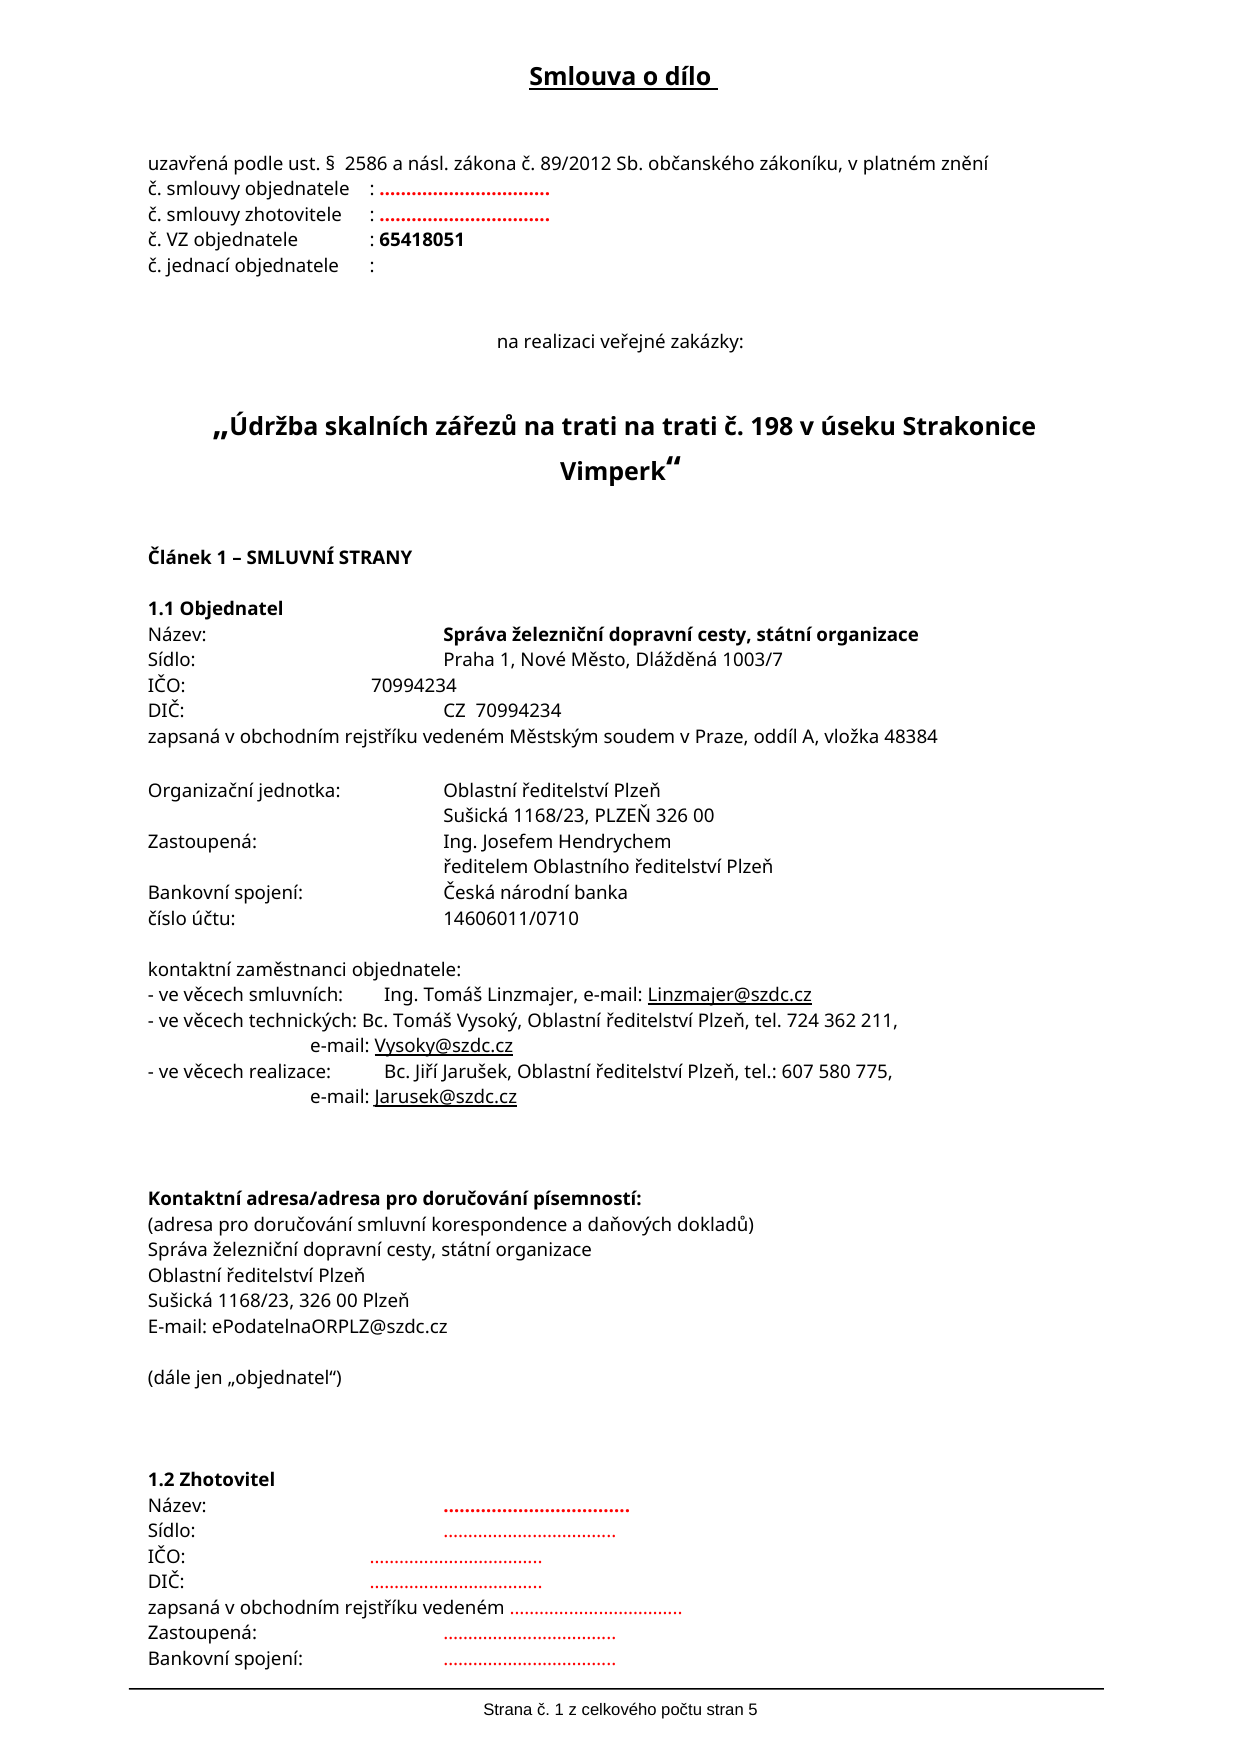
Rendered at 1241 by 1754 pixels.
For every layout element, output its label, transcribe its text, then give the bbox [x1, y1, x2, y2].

text zapsaná v obchodním rejstříku vedeném Městským soudem v Praze, oddíl A, vložka 48384 [148, 723, 1092, 748]
text IČO: 70994234 [148, 672, 1092, 697]
text DIČ: …………………………….. [148, 1568, 1092, 1594]
text Článek 1 – SMLUVNÍ STRANY [148, 544, 1092, 570]
text zapsaná v obchodním rejstříku vedeném …………………………….. [148, 1594, 1092, 1619]
text č. smlouvy zhotovitele : ………………………….. [148, 201, 1092, 227]
text č. VZ objednatele : 65418051 [148, 227, 1092, 252]
text Sušická 1168/23, 326 00 Plzeň [148, 1288, 1092, 1313]
text (adresa pro doručování smluvní korespondence a daňových dokladů) [148, 1211, 1092, 1237]
text Smlouva o dílo [148, 59, 1092, 93]
text Bankovní spojení: …………………………….. [148, 1645, 1092, 1671]
text Sídlo: Praha 1, Nové Město, Dlážděná 1003/7 [148, 646, 1092, 672]
text Sídlo: …………………………….. [148, 1517, 1092, 1543]
text - ve věcech smluvních: Ing. Tomáš Linzmajer, e-mail: Linzmajer@szdc.cz [148, 981, 1092, 1007]
text ředitelem Oblastního ředitelství Plzeň [148, 854, 1092, 879]
text Bankovní spojení: Česká národní banka [148, 879, 1092, 905]
text - ve věcech technických: Bc. Tomáš Vysoký, Oblastní ředitelství Plzeň, tel. 724 362 211, e-mail: Vysoky@szdc.cz [148, 1007, 1092, 1058]
text IČO: …………………………….. [148, 1543, 1092, 1568]
text na realizaci veřejné zakázky: [148, 329, 1092, 354]
text E-mail: ePodatelnaORPLZ@szdc.cz [148, 1313, 1092, 1339]
text číslo účtu: 14606011/0710 [148, 905, 1092, 930]
text Správa železniční dopravní cesty, státní organizace [148, 1237, 1092, 1262]
text Oblastní ředitelství Plzeň [148, 1262, 1092, 1288]
text Zastoupená: Ing. Josefem Hendrychem [148, 828, 1092, 854]
text Organizační jednotka: Oblastní ředitelství Plzeň [148, 777, 1092, 803]
text Název: …………………………….. [148, 1492, 1092, 1517]
text Název: Správa železniční dopravní cesty, státní organizace [148, 621, 1092, 646]
text Sušická 1168/23, PLZEŇ 326 00 [148, 803, 1092, 828]
text č. jednací objednatele : [148, 252, 1092, 278]
text - ve věcech realizace: Bc. Jiří Jarušek, Oblastní ředitelství Plzeň, tel.: 607 580 775, e-mail: Jarusek@szdc.cz [148, 1058, 1092, 1109]
text DIČ: CZ 70994234 [148, 697, 1092, 723]
text „Údržba skalních zářezů na trati na trati č. 198 v úseku Strakonice Vimperk“ [148, 399, 1092, 490]
text Kontaktní adresa/adresa pro doručování písemností: [148, 1186, 1092, 1211]
text 1.1 Objednatel [148, 595, 1092, 621]
text (dále jen „objednatel“) [148, 1364, 1092, 1390]
text Zastoupená: …………………………….. [148, 1619, 1092, 1645]
text kontaktní zaměstnanci objednatele: [148, 956, 1092, 981]
text uzavřená podle ust. § 2586 a násl. zákona č. 89/2012 Sb. občanského zákoníku, v platném znění [148, 150, 1092, 176]
text č. smlouvy objednatele : ………………………….. [148, 176, 1092, 201]
text 1.2 Zhotovitel [148, 1466, 1092, 1492]
